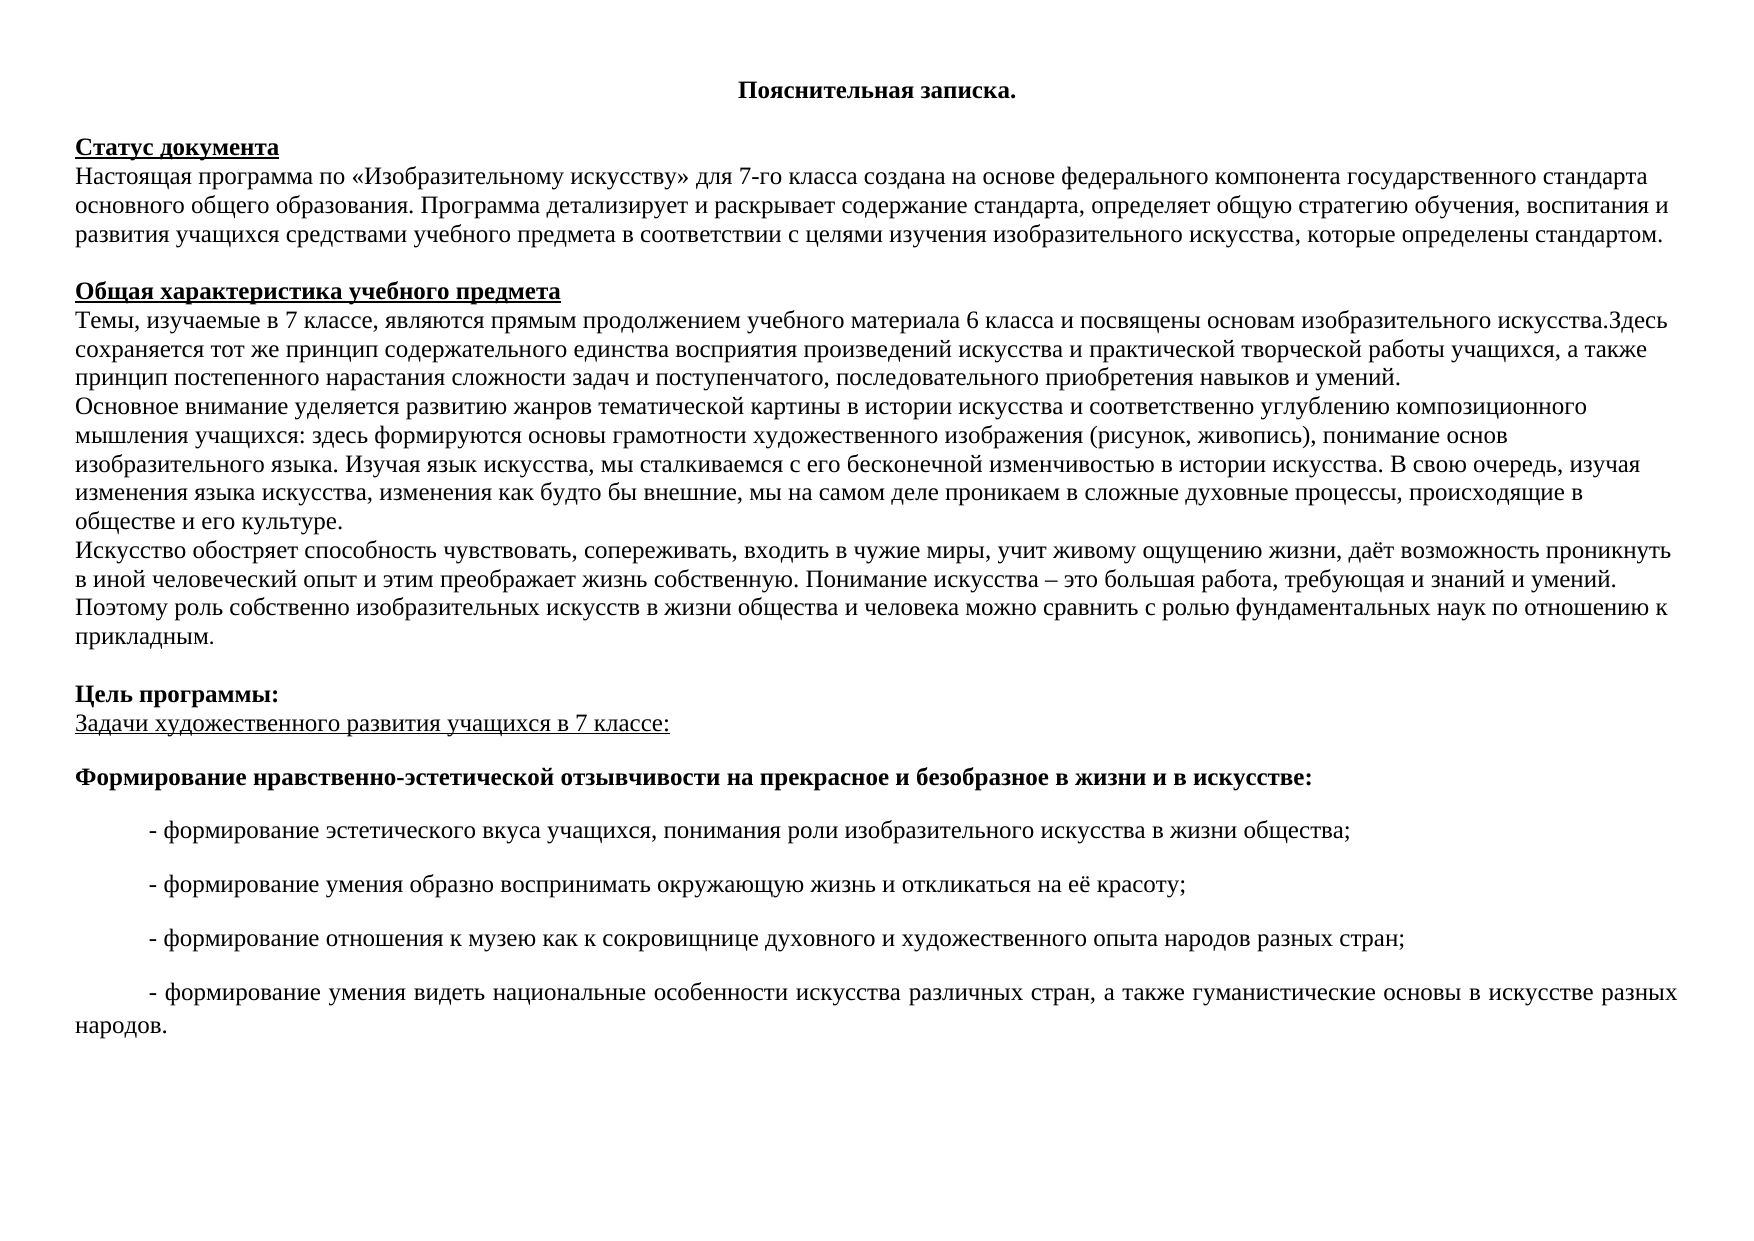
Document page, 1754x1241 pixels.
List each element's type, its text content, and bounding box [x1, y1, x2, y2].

text Искусство обостряет способность чувствовать, сопереживать, входить в чужие миры, учит живому ощущению жизни, даёт возможность проникнуть в иной человеческий опыт и этим преображает жизнь собственную. Понимание искусства – это большая работа, требующая и знаний и умений. Поэтому роль собственно изобразительных искусств в жизни общества и человека можно сравнить с ролью фундаментальных наук по отношению к прикладным. [75, 535, 1679, 650]
text - формирование умения образно воспринимать окружающую жизнь и откликаться на её красоту; [75, 869, 1679, 898]
text Настоящая программа по «Изобразительному искусству» для 7-го класса создана на основе федерального компонента государственного стандарта основного общего образования. Программа детализирует и раскрывает содержание стандарта, определяет общую стратегию обучения, воспитания и развития учащихся средствами учебного предмета в соответствии с целями изучения изобразительного искусства, которые определены стандартом. [75, 161, 1679, 247]
text Цель программы: [75, 679, 1679, 708]
text - формирование отношения к музею как к сокровищнице духовного и художественного опыта народов разных стран; [75, 923, 1679, 952]
text - формирование эстетического вкуса учащихся, понимания роли изобразительного искусства в жизни общества; [75, 816, 1679, 844]
text Формирование нравственно-эстетической отзывчивости на прекрасное и безобразное в жизни и в искусстве: [75, 762, 1679, 790]
text Общая характеристика учебного предмета [75, 276, 1679, 305]
text Задачи художественного развития учащихся в 7 классе: [75, 708, 1679, 737]
text Темы, изучаемые в 7 классе, являются прямым продолжением учебного материала 6 класса и посвящены основам изобразительного искусства.Здесь сохраняется тот же принцип содержательного единства восприятия произведений искусства и практической творческой работы учащихся, а также принцип постепенного нарастания сложности задач и поступенчатого, последовательного приобретения навыков и умений. [75, 305, 1679, 391]
text Основное внимание уделяется развитию жанров тематической картины в истории искусства и соответственно углублению композиционного мышления учащихся: здесь формируются основы грамотности художественного изображения (рисунок, живопись), понимание основ изобразительного языка. Изучая язык искусства, мы сталкиваемся с его бесконечной изменчивостью в истории искусства. В свою очередь, изучая изменения языка искусства, изменения как будто бы внешние, мы на самом деле проникаем в сложные духовные процессы, происходящие в обществе и его культуре. [75, 391, 1679, 535]
text - формирование умения видеть национальные особенности искусства различных стран, а также гуманистические основы в искусстве разных народов. [75, 977, 1679, 1039]
text Пояснительная записка. [75, 75, 1679, 104]
text Статус документа [75, 132, 1679, 161]
